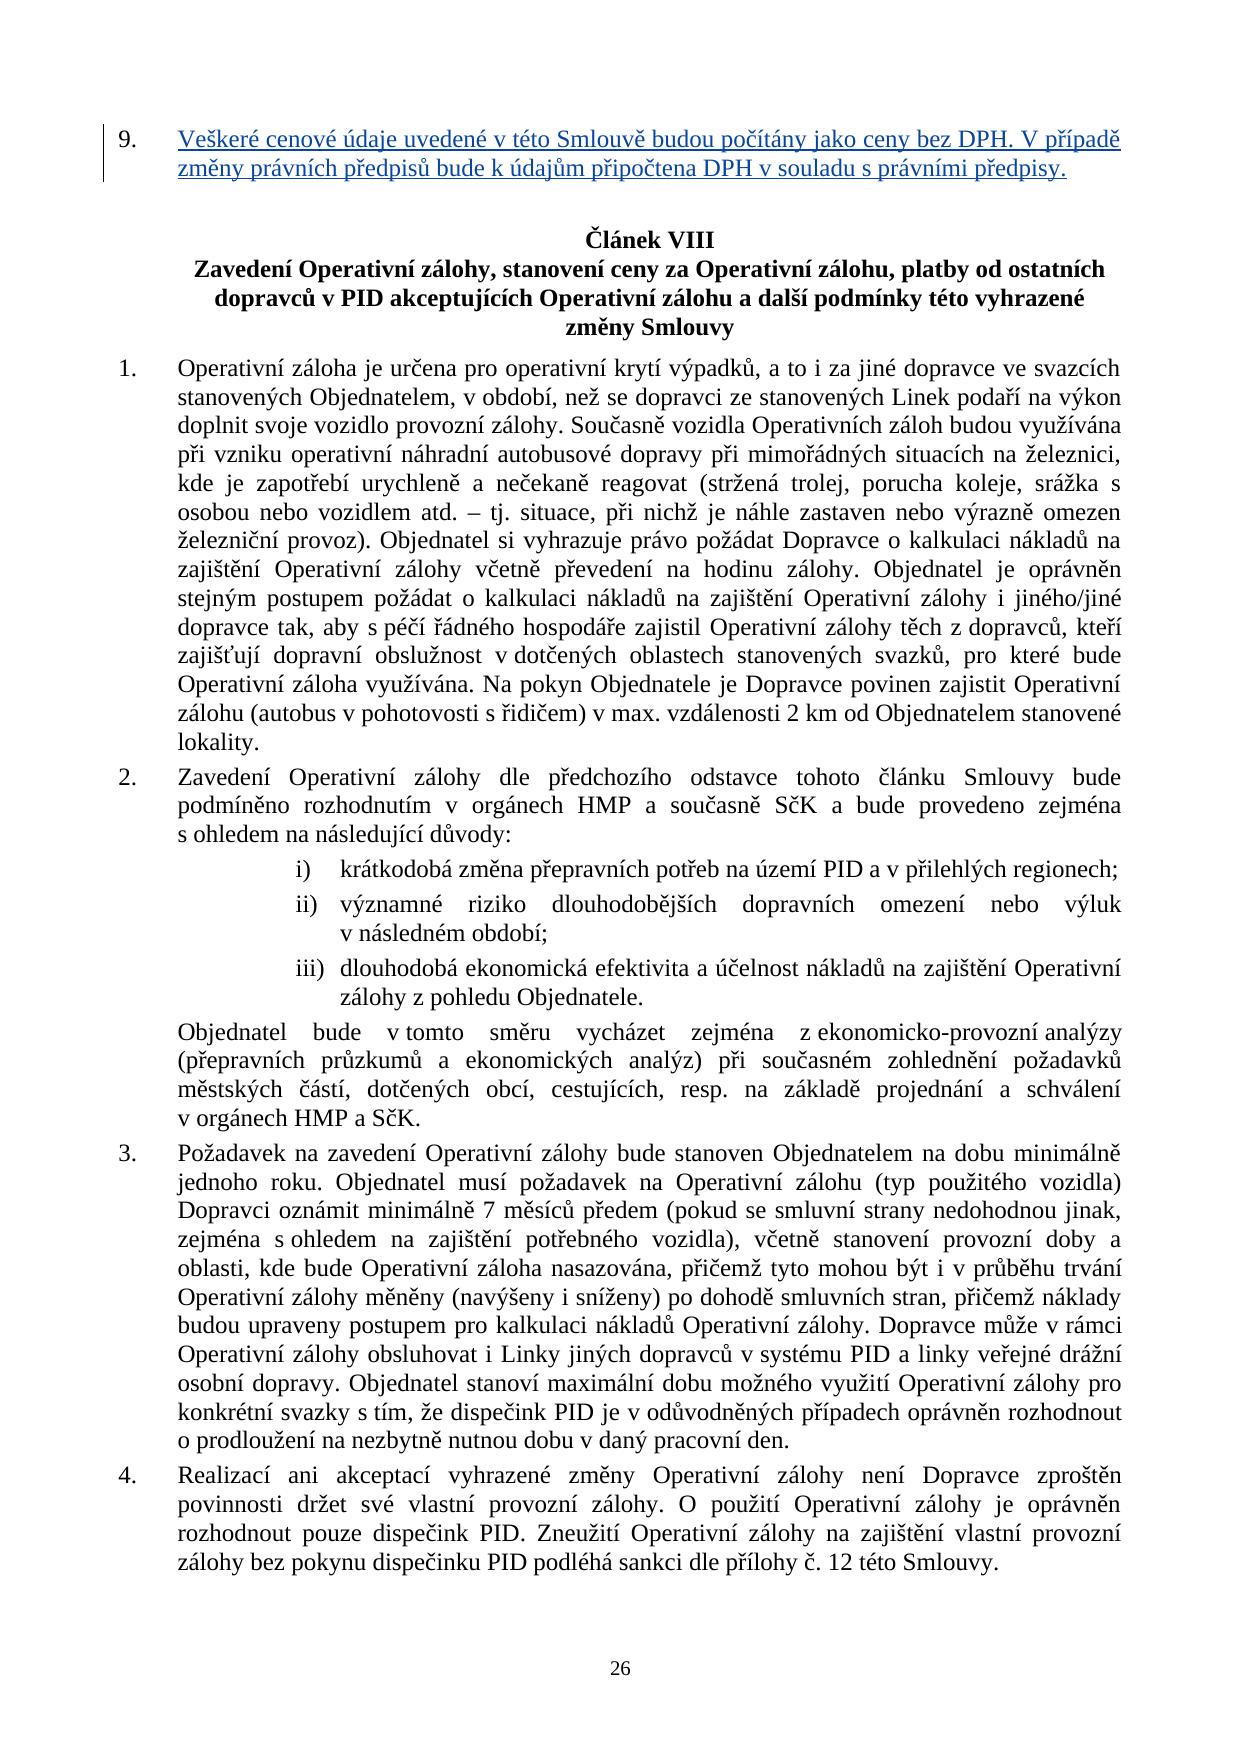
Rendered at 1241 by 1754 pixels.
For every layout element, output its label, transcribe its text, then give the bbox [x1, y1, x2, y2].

list dlouhodobá ekonomická efektivita a účelnost nákladů na zajištění Operativní zálohy z pohledu Objednatele. [295, 953, 1122, 1010]
list Objednatel bude v tomto směru vycházet zejména z ekonomicko-provozní analýzy (přepravních průzkumů a ekonomických analýz) při současném zohlednění požadavků městských částí, dotčených obcí, cestujících, resp. na základě projednání a schválení v orgánech HMP a SčK. [177, 1017, 1122, 1132]
list krátkodobá změna přepravních potřeb na území PID a v přilehlých regionech; [295, 854, 1122, 883]
list Realizací ani akceptací vyhrazené změny Operativní zálohy není Dopravce zproštěn povinnosti držet své vlastní provozní zálohy. O použití Operativní zálohy je oprávněn rozhodnout pouze dispečink PID. Zneužití Operativní zálohy na zajištění vlastní provozní zálohy bez pokynu dispečinku PID podléhá sankci dle přílohy č. 12 této Smlouvy. [118, 1460, 1122, 1575]
text Článek VIII [177, 225, 1122, 254]
list Požadavek na zavedení Operativní zálohy bude stanoven Objednatelem na dobu minimálně jednoho roku. Objednatel musí požadavek na Operativní zálohu (typ použitého vozidla) Dopravci oznámit minimálně 7 měsíců předem (pokud se smluvní strany nedohodnou jinak, zejména s ohledem na zajištění potřebného vozidla), včetně stanovení provozní doby a oblasti, kde bude Operativní záloha nasazována, přičemž tyto mohou být i v průběhu trvání Operativní zálohy měněny (navýšeny i sníženy) po dohodě smluvních stran, přičemž náklady budou upraveny postupem pro kalkulaci nákladů Operativní zálohy. Dopravce může v rámci Operativní zálohy obsluhovat i Linky jiných dopravců v systému PID a linky veřejné drážní osobní dopravy. Objednatel stanoví maximální dobu možného využití Operativní zálohy pro konkrétní svazky s tím, že dispečink PID je v odůvodněných případech oprávněn rozhodnout o prodloužení na nezbytně nutnou dobu v daný pracovní den. [118, 1138, 1122, 1454]
list významné riziko dlouhodobějších dopravních omezení nebo výluk v následném období; [295, 889, 1122, 947]
list Zavedení Operativní zálohy dle předchozího odstavce tohoto článku Smlouvy bude podmíněno rozhodnutím v orgánech HMP a současně SčK a bude provedeno zejména s ohledem na následující důvody: [118, 762, 1122, 848]
list Zavedení Operativní zálohy, stanovení ceny za Operativní zálohu, platby od ostatních dopravců v PID akceptujících Operativní zálohu a další podmínky této vyhrazené změny Smlouvy [177, 254, 1122, 340]
list Operativní záloha je určena pro operativní krytí výpadků, a to i za jiné dopravce ve svazcích stanovených Objednatelem, v období, než se dopravci ze stanovených Linek podaří na výkon doplnit svoje vozidlo provozní zálohy. Současně vozidla Operativních záloh budou využívána při vzniku operativní náhradní autobusové dopravy při mimořádných situacích na železnici, kde je zapotřebí urychleně a nečekaně reagovat (stržená trolej, porucha koleje, srážka s osobou nebo vozidlem atd. – tj. situace, při nichž je náhle zastaven nebo výrazně omezen železniční provoz). Objednatel si vyhrazuje právo požádat Dopravce o kalkulaci nákladů na zajištění Operativní zálohy včetně převedení na hodinu zálohy. Objednatel je oprávněn stejným postupem požádat o kalkulaci nákladů na zajištění Operativní zálohy i jiného/jiné dopravce tak, aby s péčí řádného hospodáře zajistil Operativní zálohy těch z dopravců, kteří zajišťují dopravní obslužnost v dotčených oblastech stanovených svazků, pro které bude Operativní záloha využívána. Na pokyn Objednatele je Dopravce povinen zajistit Operativní zálohu (autobus v pohotovosti s řidičem) v max. vzdálenosti 2 km od Objednatelem stanovené lokality. [118, 353, 1122, 755]
